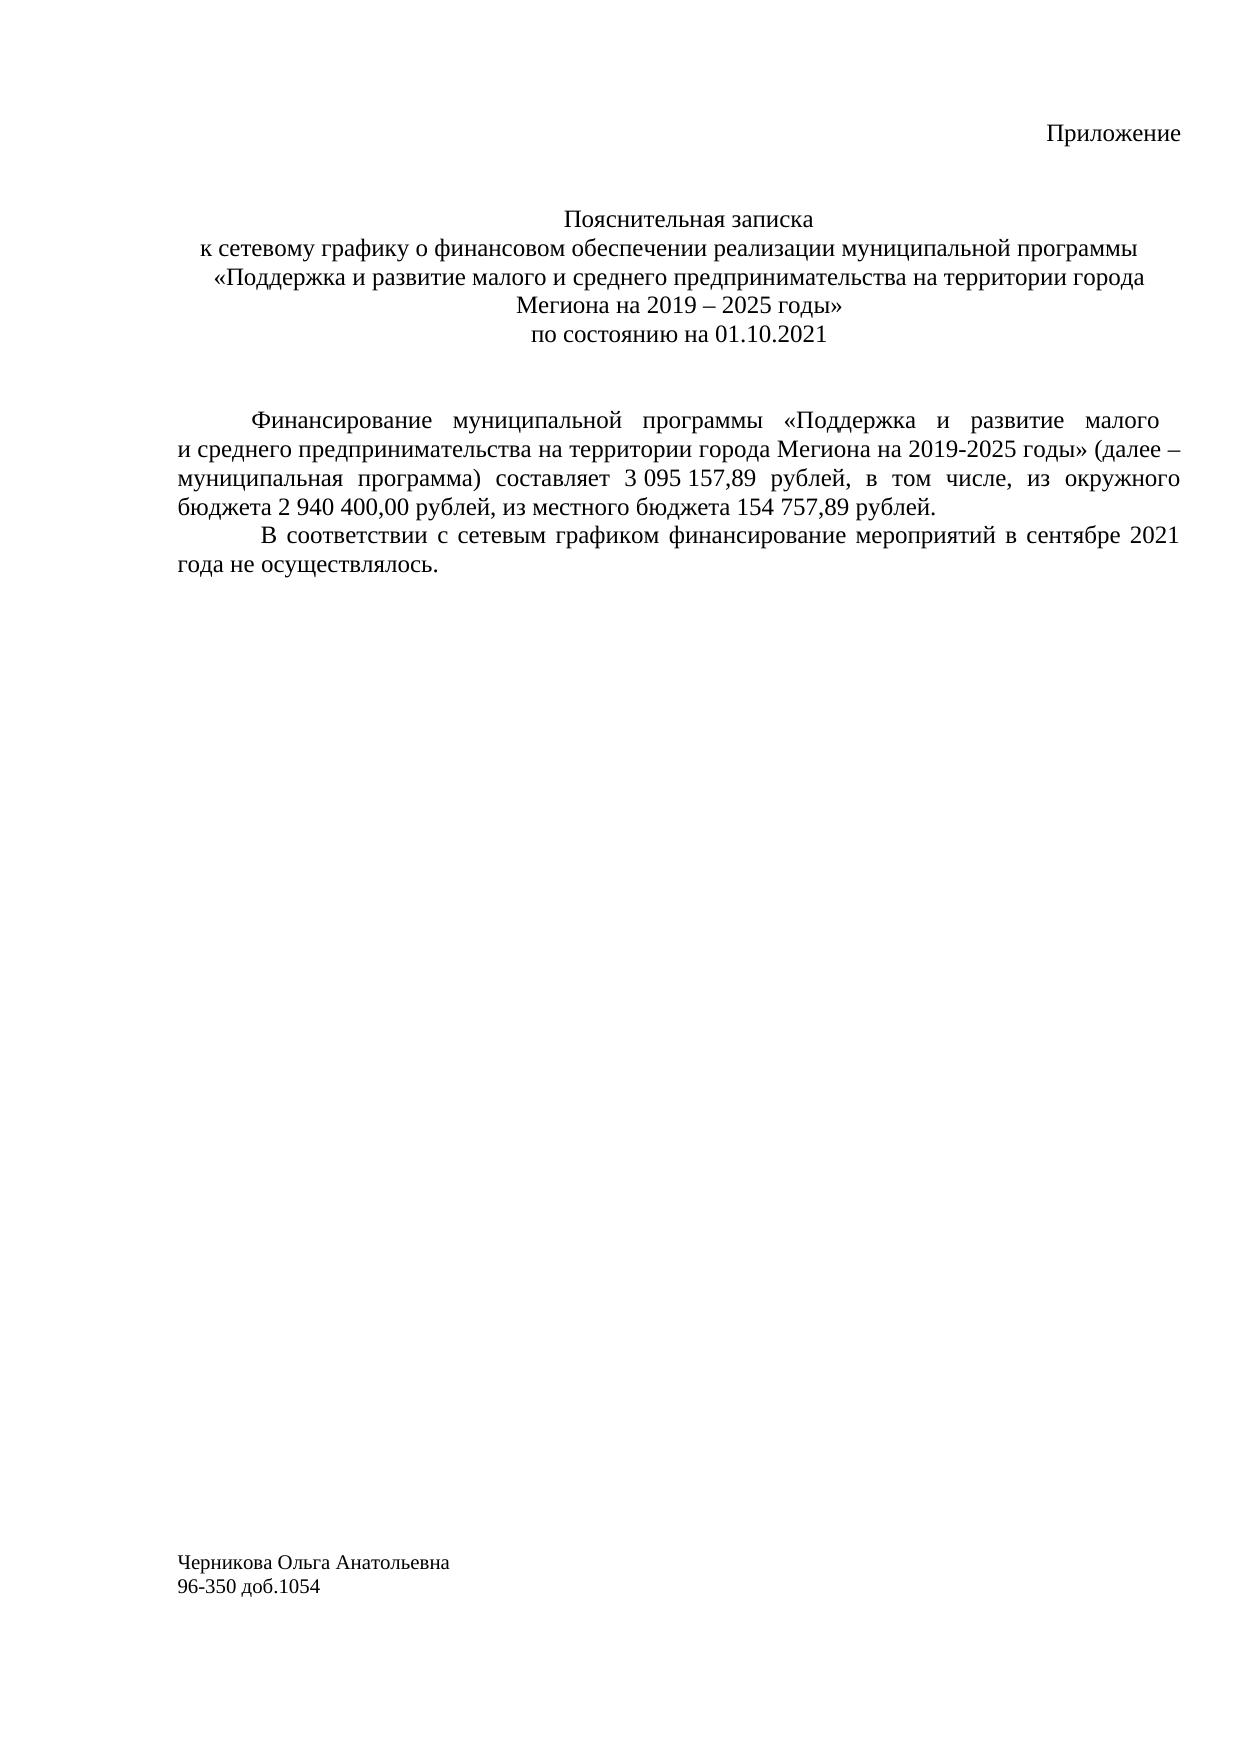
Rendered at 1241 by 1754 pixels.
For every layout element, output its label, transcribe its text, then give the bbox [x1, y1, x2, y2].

text по состоянию на 01.10.2021 [177, 319, 1181, 348]
text 96-350 доб.1054 [177, 1574, 1181, 1598]
text В соответствии с сетевым графиком финансирование мероприятий в сентябре 2021 года не осуществлялось. [177, 521, 1181, 578]
text Финансирование муниципальной программы «Поддержка и развитие малого и среднего предпринимательства на территории города Мегиона на 2019-2025 годы» (далее – муниципальная программа) составляет 3 095 157,89 рублей, в том числе, из окружного бюджета 2 940 400,00 рублей, из местного бюджета 154 757,89 рублей. [177, 406, 1181, 521]
text Пояснительная записка [177, 204, 1181, 233]
text Приложение [177, 118, 1181, 147]
text Черникова Ольга Анатольевна [177, 1550, 1181, 1574]
text к сетевому графику о финансовом обеспечении реализации муниципальной программы «Поддержка и развитие малого и среднего предпринимательства на территории города Мегиона на 2019 – 2025 годы» [177, 233, 1181, 319]
